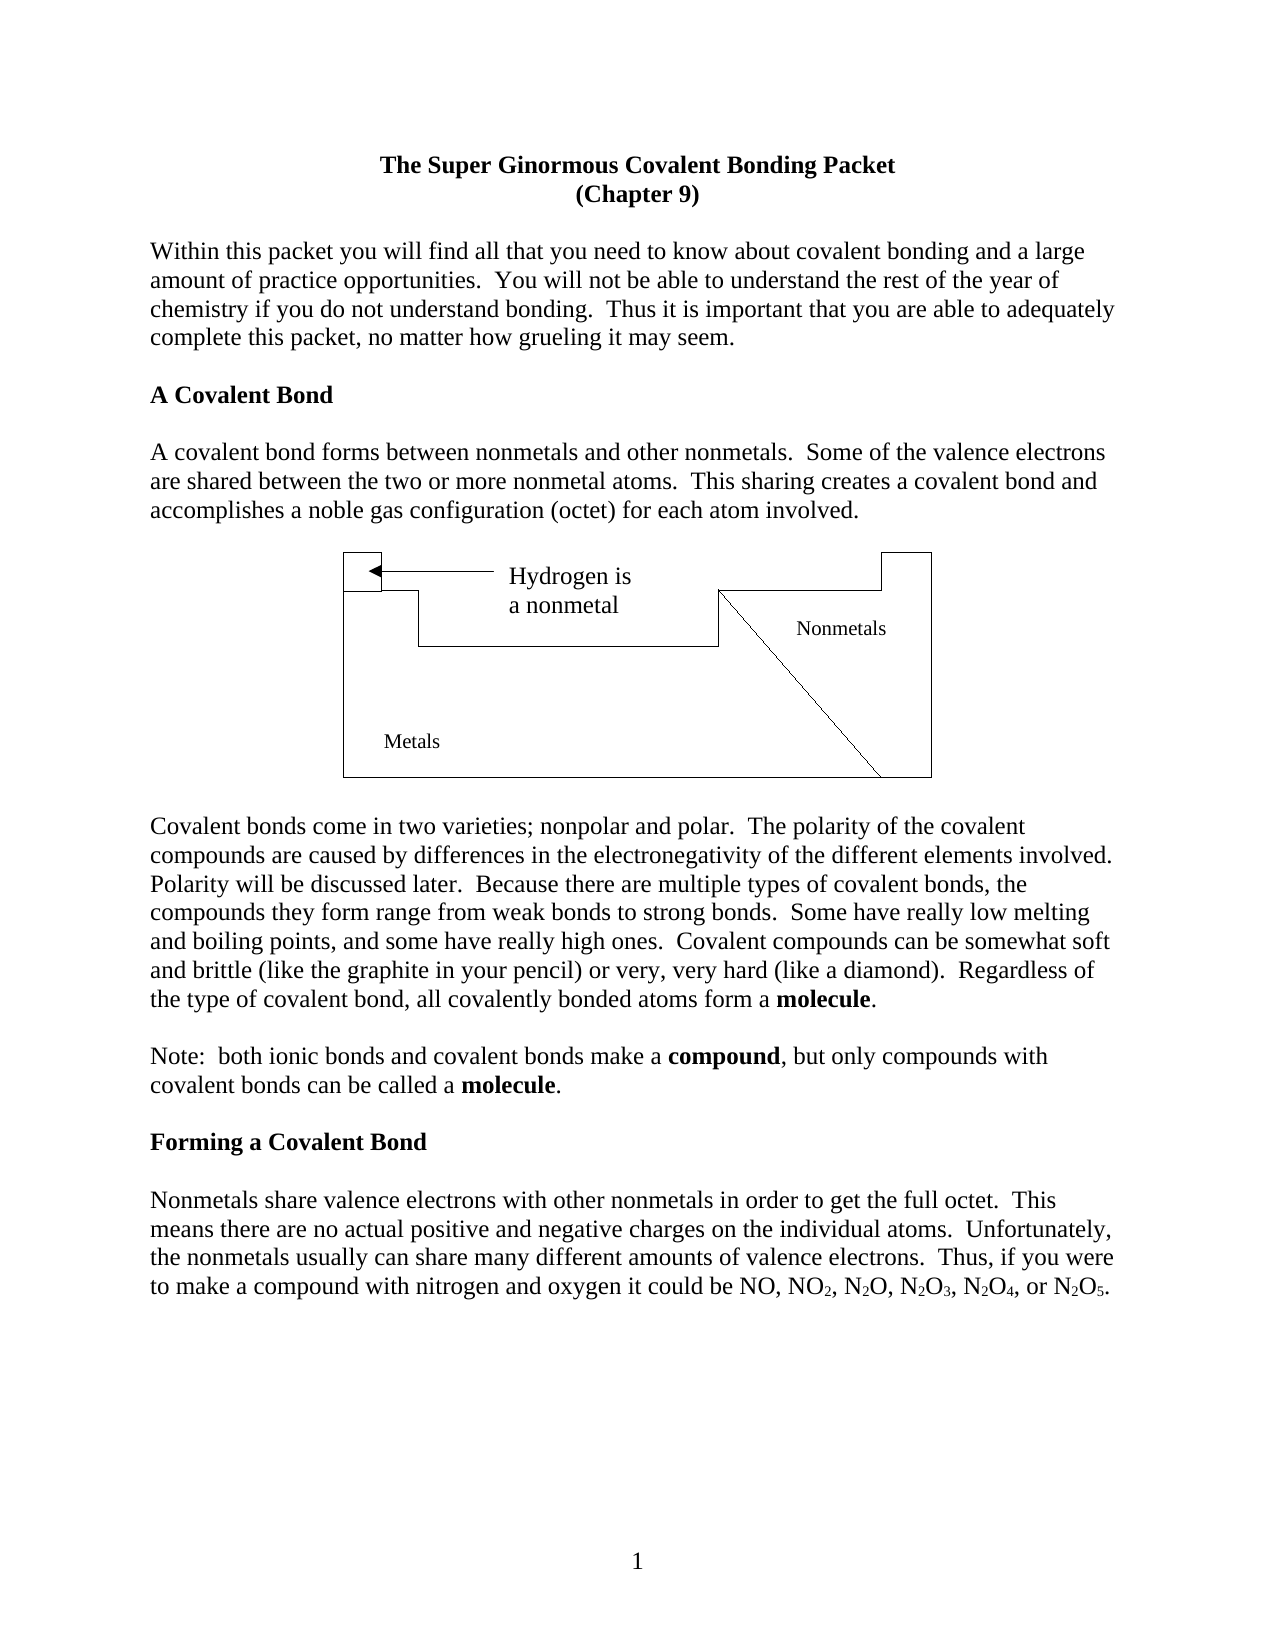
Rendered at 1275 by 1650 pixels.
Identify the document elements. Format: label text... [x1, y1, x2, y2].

text Covalent bonds come in two varieties; nonpolar and polar. The polarity of the covalent compounds are caused by differences in the electronegativity of the different elements involved. Polarity will be discussed later. Because there are multiple types of covalent bonds, the compounds they form range from weak bonds to strong bonds. Some have really low melting and boiling points, and some have really high ones. Covalent compounds can be somewhat soft and brittle (like the graphite in your pencil) or very, very hard (like a diamond). Regardless of the type of covalent bond, all covalently bonded atoms form a molecule. [150, 811, 1125, 1012]
text Within this packet you will find all that you need to know about covalent bonding and a large amount of practice opportunities. You will not be able to understand the rest of the year of chemistry if you do not understand bonding. Thus it is important that you are able to adequately complete this packet, no matter how grueling it may seem. [150, 236, 1125, 351]
text A Covalent Bond [150, 380, 1125, 409]
text Forming a Covalent Bond [150, 1127, 1125, 1156]
text Nonmetals share valence electrons with other nonmetals in order to get the full octet. This means there are no actual positive and negative charges on the individual atoms. Unfortunately, the nonmetals usually can share many different amounts of valence electrons. Thus, if you were to make a compound with nitrogen and oxygen it could be NO, NO2, N2O, N2O3, N2O4, or N2O5. [150, 1185, 1125, 1300]
text (Chapter 9) [150, 179, 1125, 207]
text Note: both ionic bonds and covalent bonds make a compound, but only compounds with covalent bonds can be called a molecule. [150, 1041, 1125, 1099]
text A covalent bond forms between nonmetals and other nonmetals. Some of the valence electrons are shared between the two or more nonmetal atoms. This sharing creates a covalent bond and accomplishes a noble gas configuration (octet) for each atom involved. [150, 437, 1125, 524]
text The Super Ginormous Covalent Bonding Packet [150, 150, 1125, 179]
